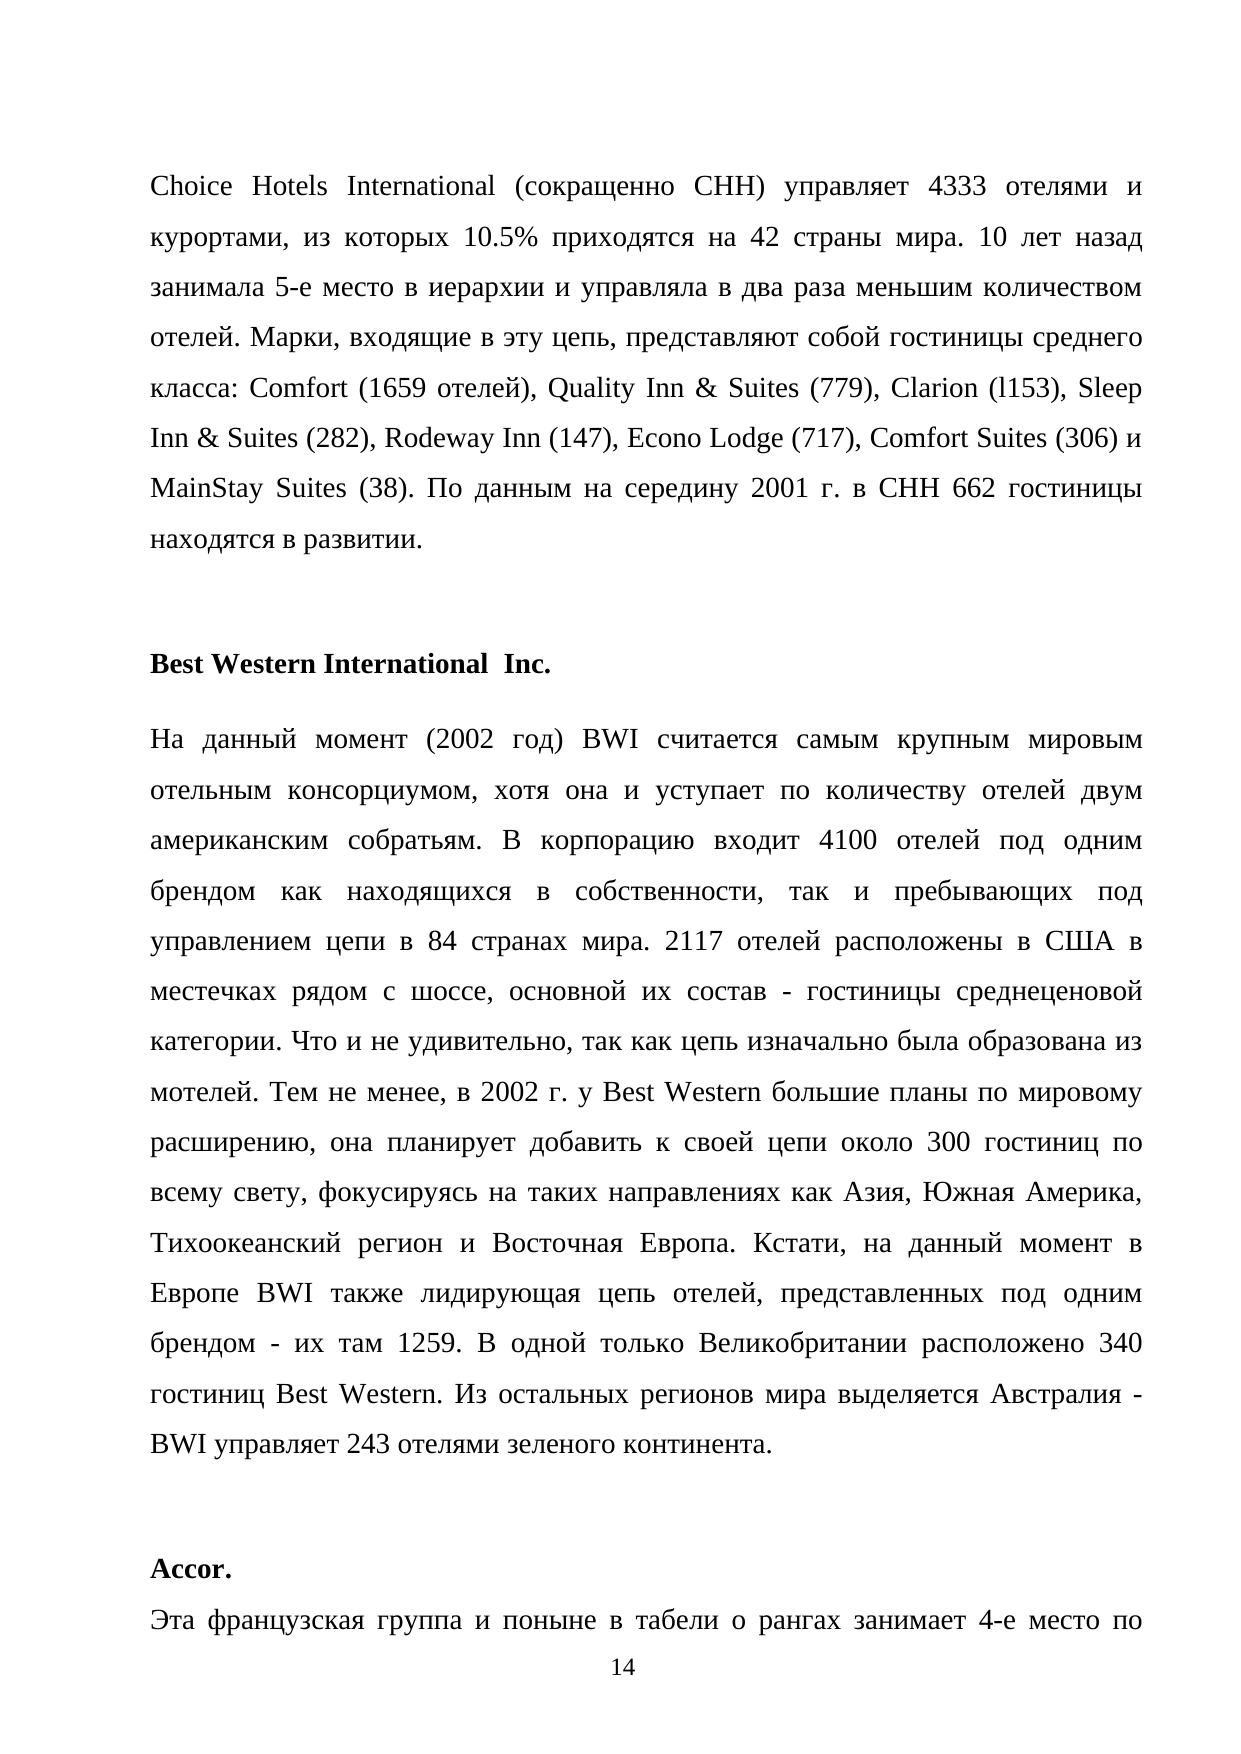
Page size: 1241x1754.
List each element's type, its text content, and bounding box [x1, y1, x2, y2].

text На данный момент (2002 год) BWI считается самым крупным мировым отельным консорциумом, хотя она и уступает по количеству отелей двум американским собратьям. В корпорацию входит 4100 отелей под одним брендом как находящихся в собственности, так и пребывающих под управлением цепи в 84 странах мира. 2117 отелей расположены в США в местечках рядом с шоссе, основной их состав - гостиницы среднеценовой категории. Что и не удивительно, так как цепь изначально была образована из мотелей. Тем не менее, в . у Best Western большие планы по мировому расширению, она планирует добавить к своей цепи около 300 гостиниц по всему свету, фокусируясь на таких направлениях как Азия, Южная Америка, Тихоокеанский регион и Восточная Европа. Кстати, на данный момент в Европе BWI также лидирующая цепь отелей, представленных под одним брендом - их там 1259. В одной только Великобритании расположено 340 гостиниц Best Western. Из остальных регионов мира выделяется Австралия - BWI управляет 243 отелями зеленого континента. [150, 722, 1144, 1459]
text Best Western International Inc. [150, 596, 1144, 680]
text Choice Hotels International (сокращенно CHH) управляет 4333 отелями и курортами, из которых 10.5% приходятся на 42 страны мира. 10 лет назад занимала 5-е место в иерархии и управляла в два раза меньшим количеством отелей. Марки, входящие в эту цепь, представляют собой гостиницы среднего класса: Comfort (1659 отелей), Quality Inn & Suites (779), Clarion (l153), Sleep Inn & Suites (282), Rodeway Inn (147), Econo Lodge (717), Comfort Suites (306) и MainStay Suites (38). По данным на середину . в CHH 662 гостиницы находятся в развитии. [150, 168, 1144, 554]
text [150, 1501, 1144, 1636]
